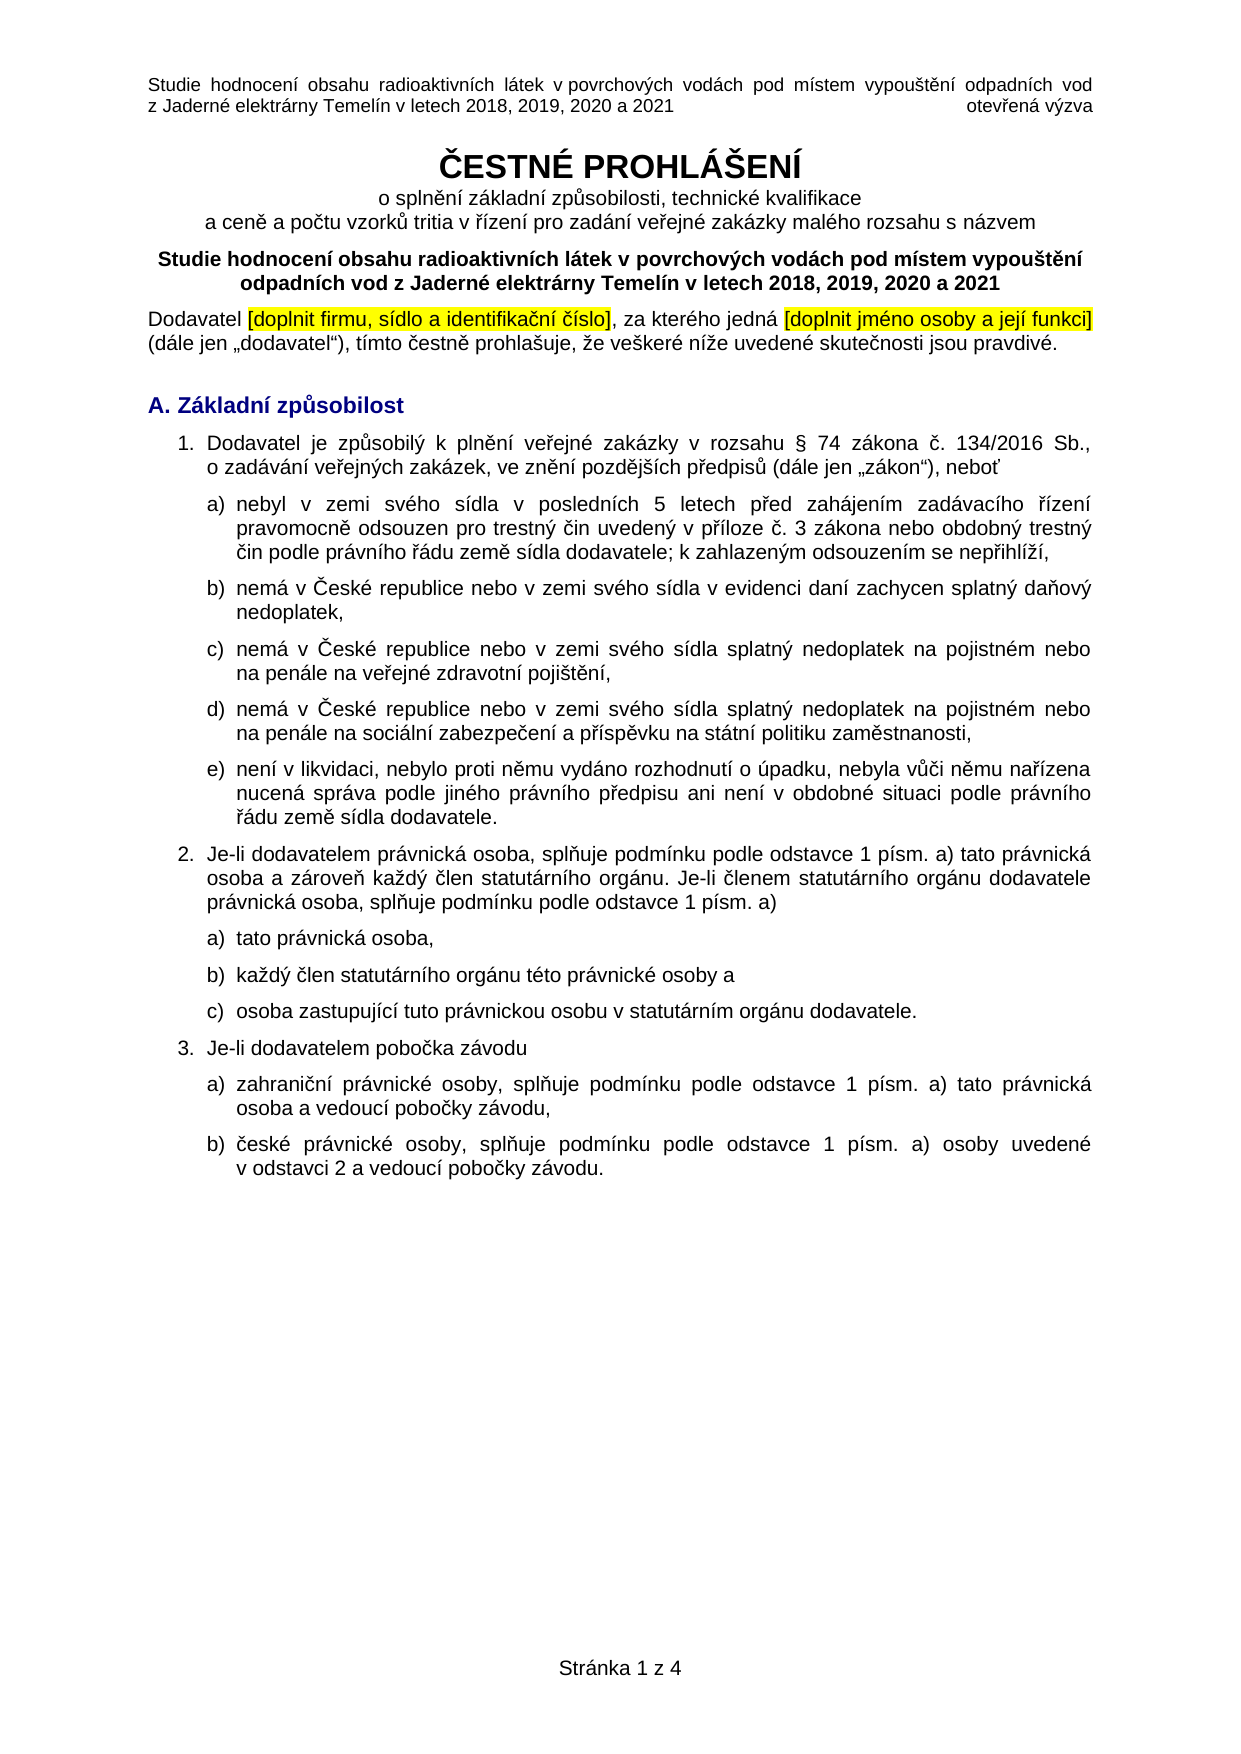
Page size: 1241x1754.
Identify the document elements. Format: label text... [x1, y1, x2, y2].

text osoba zastupující tuto právnickou osobu v statutárním orgánu dodavatele. [207, 999, 1093, 1023]
text Je-li dodavatelem pobočka závodu [177, 1035, 1093, 1059]
text nemá v České republice nebo v zemi svého sídla splatný nedoplatek na pojistném nebo na penále na sociální zabezpečení a příspěvku na státní politiku zaměstnanosti, [207, 697, 1093, 745]
text Dodavatel [doplnit firmu, sídlo a identifikační číslo], za kterého jedná [doplnit jméno osoby a její funkci] (dále jen „dodavatel“), tímto čestně prohlašuje, že veškeré níže uvedené skutečnosti jsou pravdivé. [148, 307, 1093, 355]
text není v likvidaci, nebylo proti němu vydáno rozhodnutí o úpadku, nebyla vůči němu nařízena nucená správa podle jiného právního předpisu ani není v obdobné situaci podle právního řádu země sídla dodavatele. [207, 757, 1093, 829]
text nemá v České republice nebo v zemi svého sídla splatný nedoplatek na pojistném nebo na penále na veřejné zdravotní pojištění, [207, 636, 1093, 684]
text Je-li dodavatelem právnická osoba, splňuje podmínku podle odstavce 1 písm. a) tato právnická osoba a zároveň každý člen statutárního orgánu. Je-li členem statutárního orgánu dodavatele právnická osoba, splňuje podmínku podle odstavce 1 písm. a) [177, 842, 1093, 913]
text každý člen statutárního orgánu této právnické osoby a [207, 962, 1093, 986]
text nemá v České republice nebo v zemi svého sídla v evidenci daní zachycen splatný daňový nedoplatek, [207, 576, 1093, 624]
subtitle Základní způsobilost [148, 392, 1093, 419]
text o splnění základní způsobilosti, technické kvalifikace a ceně a počtu vzorků tritia v řízení pro zadání veřejné zakázky malého rozsahu s názvem [148, 186, 1093, 234]
text ČESTNÉ PROHLÁŠENÍ [148, 148, 1093, 186]
text tato právnická osoba, [207, 926, 1093, 950]
text Studie hodnocení obsahu radioaktivních látek v povrchových vodách pod místem vypouštění odpadních vod z Jaderné elektrárny Temelín v letech 2018, 2019, 2020 a 2021 [148, 246, 1093, 294]
text Dodavatel je způsobilý k plnění veřejné zakázky v rozsahu § 74 zákona č. 134/2016 Sb., o zadávání veřejných zakázek, ve znění pozdějších předpisů (dále jen „zákon“), neboť [177, 431, 1093, 479]
text zahraniční právnické osoby, splňuje podmínku podle odstavce 1 písm. a) tato právnická osoba a vedoucí pobočky závodu, [207, 1072, 1093, 1120]
text nebyl v zemi svého sídla v posledních 5 letech před zahájením zadávacího řízení pravomocně odsouzen pro trestný čin uvedený v příloze č. 3 zákona nebo obdobný trestný čin podle právního řádu země sídla dodavatele; k zahlazeným odsouzením se nepřihlíží, [207, 492, 1093, 563]
text české právnické osoby, splňuje podmínku podle odstavce 1 písm. a) osoby uvedené v odstavci 2 a vedoucí pobočky závodu. [207, 1132, 1093, 1180]
